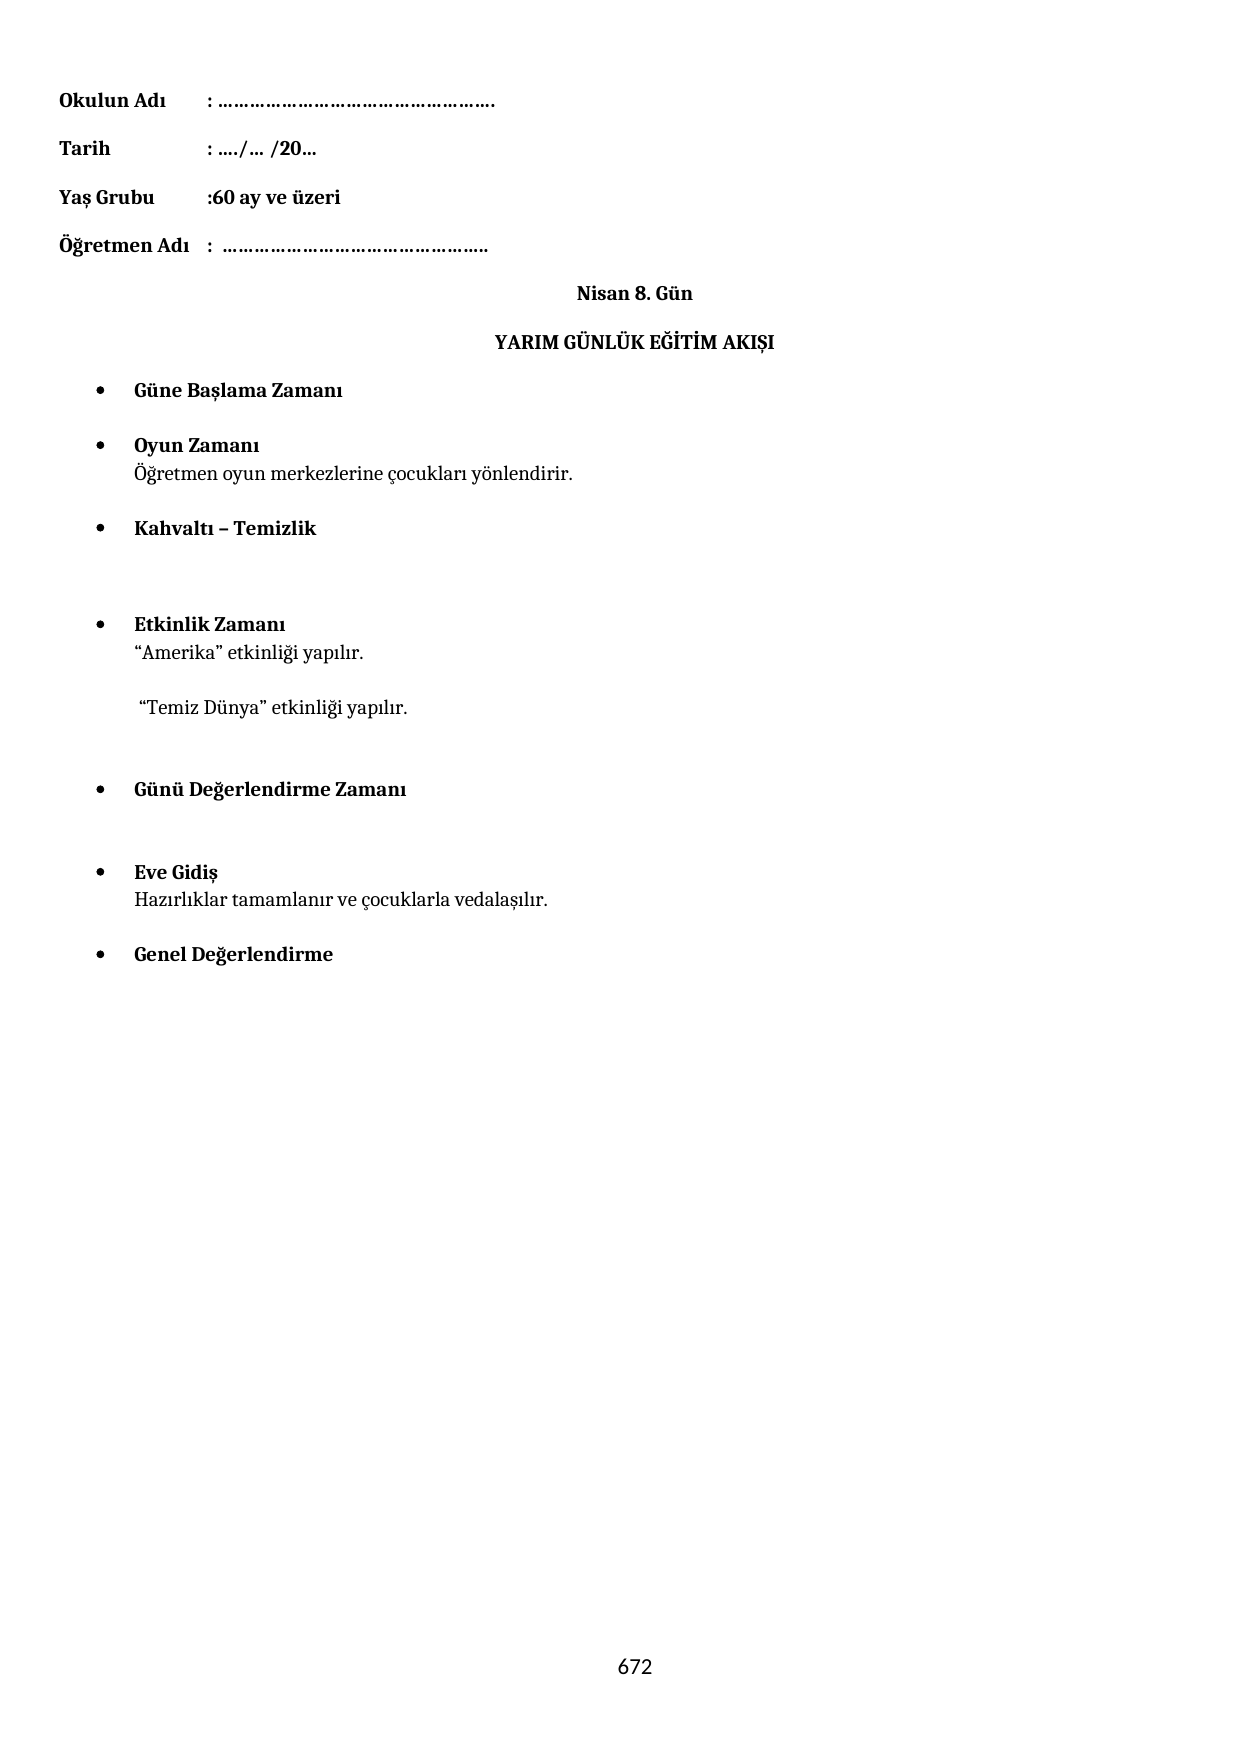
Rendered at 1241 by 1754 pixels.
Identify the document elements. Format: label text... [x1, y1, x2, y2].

list Öğretmen oyun merkezlerine çocukları yönlendirir. [134, 461, 1211, 485]
list Hazırlıklar tamamlanır ve çocuklarla vedalaşılır. [134, 888, 1211, 912]
list Günü Değerlendirme Zamanı [97, 778, 1211, 802]
list Genel Değerlendirme [97, 943, 1211, 967]
text YARIM GÜNLÜK EĞİTİM AKIŞI [59, 330, 1211, 354]
list “Amerika” etkinliği yapılır. [134, 640, 1211, 664]
text Tarih : …./… /20… [59, 137, 1211, 161]
text Yaş Grubu :60 ay ve üzeri [59, 185, 1211, 209]
list Eve Gidiş [97, 860, 1211, 884]
list Oyun Zamanı [97, 434, 1211, 458]
list Etkinlik Zamanı [97, 613, 1211, 637]
list Güne Başlama Zamanı [97, 379, 1211, 403]
list Kahvaltı – Temizlik [97, 516, 1211, 540]
list “Temiz Dünya” etkinliği yapılır. [134, 695, 1211, 719]
text Öğretmen Adı : ………………………………………….. [59, 234, 1211, 258]
text Nisan 8. Gün [59, 282, 1211, 306]
text Okulun Adı : ……………………………………………. [59, 89, 1211, 113]
